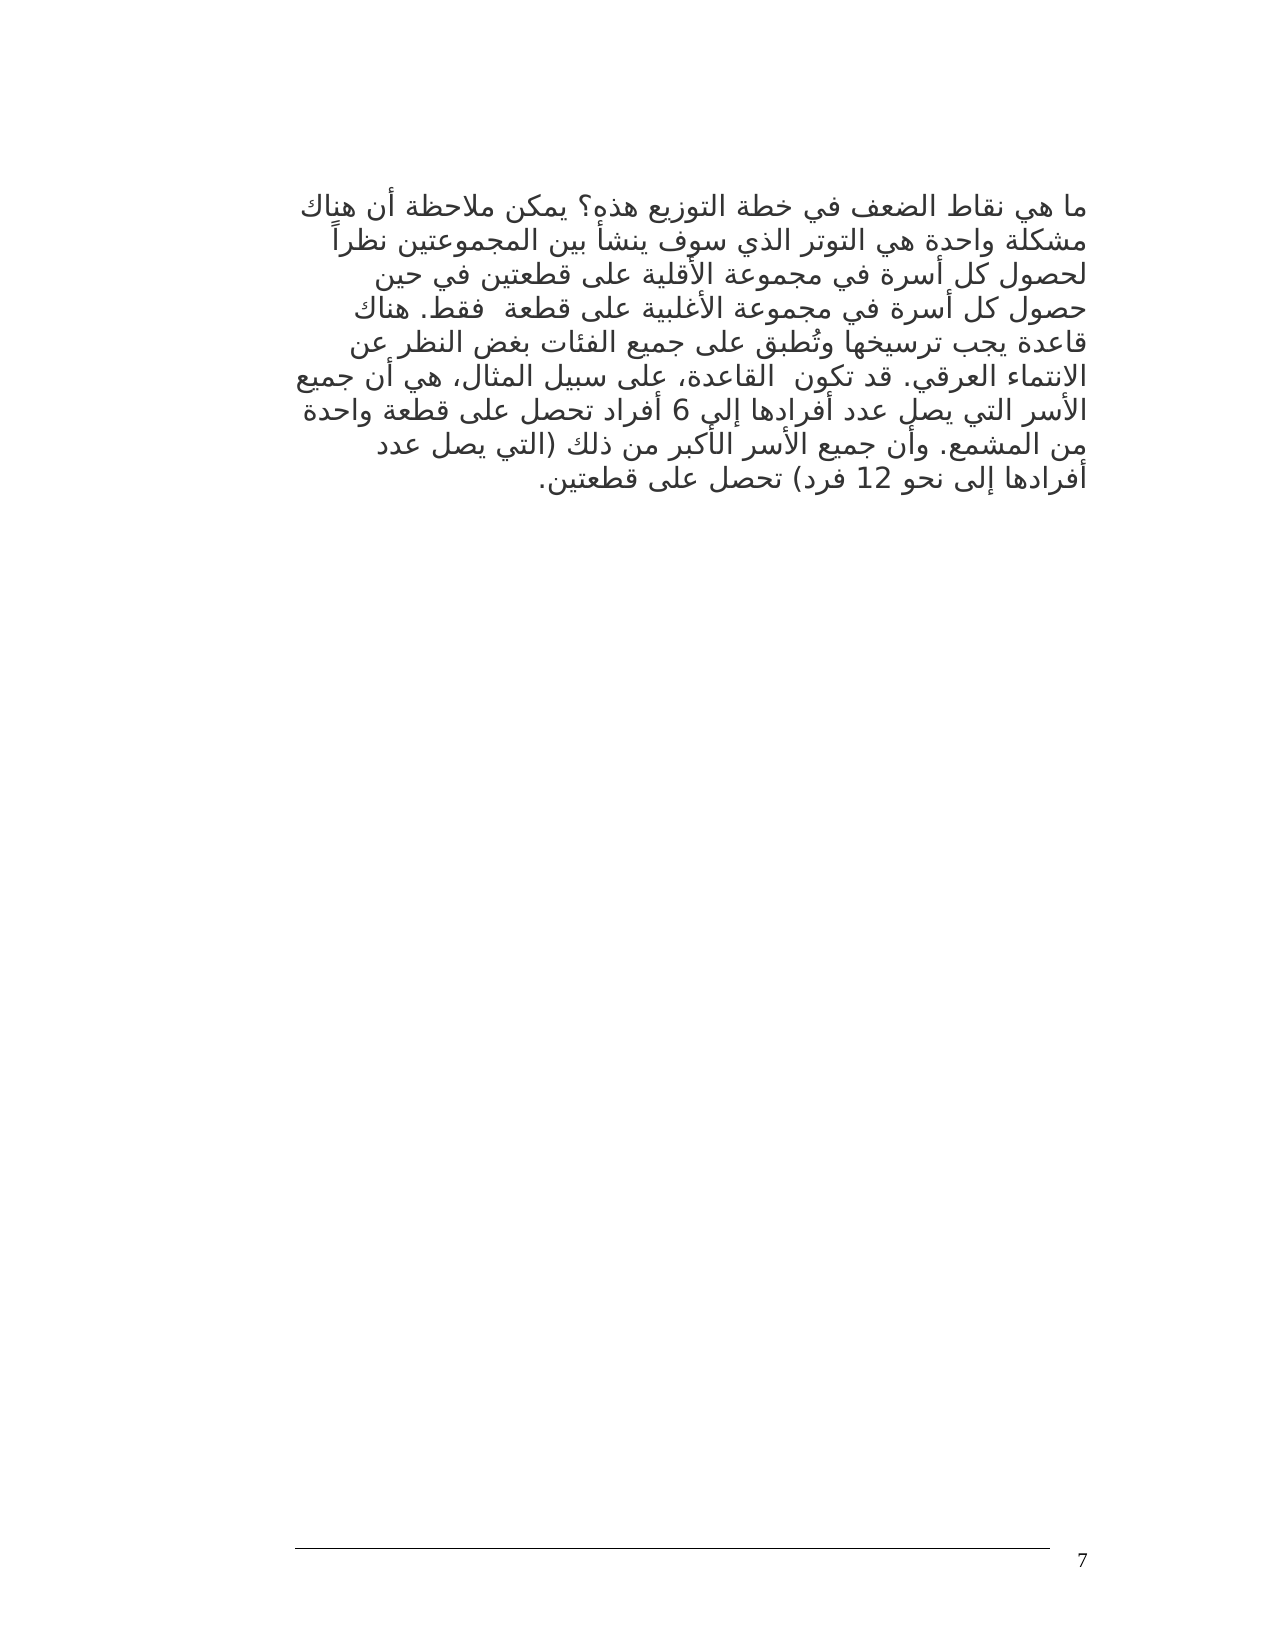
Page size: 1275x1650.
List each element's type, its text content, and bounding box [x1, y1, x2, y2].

text ما هي نقاط الضعف في خطة التوزيع هذه؟ يمكن ملاحظة أن هناك مشكلة واحدة هي التوتر الذي سوف ينشأ بين المجموعتين نظراً لحصول كل أسرة في مجموعة الأقلية على قطعتين في حين حصول كل أسرة في مجموعة الأغلبية على قطعة فقط. هناك قاعدة يجب ترسيخها وتُطبق على جميع الفئات بغض النظر عن الانتماء العرقي. قد تكون القاعدة، على سبيل المثال، هي أن جميع الأسر التي يصل عدد أفرادها إلى 6 أفراد تحصل على قطعة واحدة من المشمع. وأن جميع الأسر الأكبر من ذلك (التي يصل عدد أفرادها إلى نحو 12 فرد) تحصل على قطعتين. [295, 190, 1087, 495]
